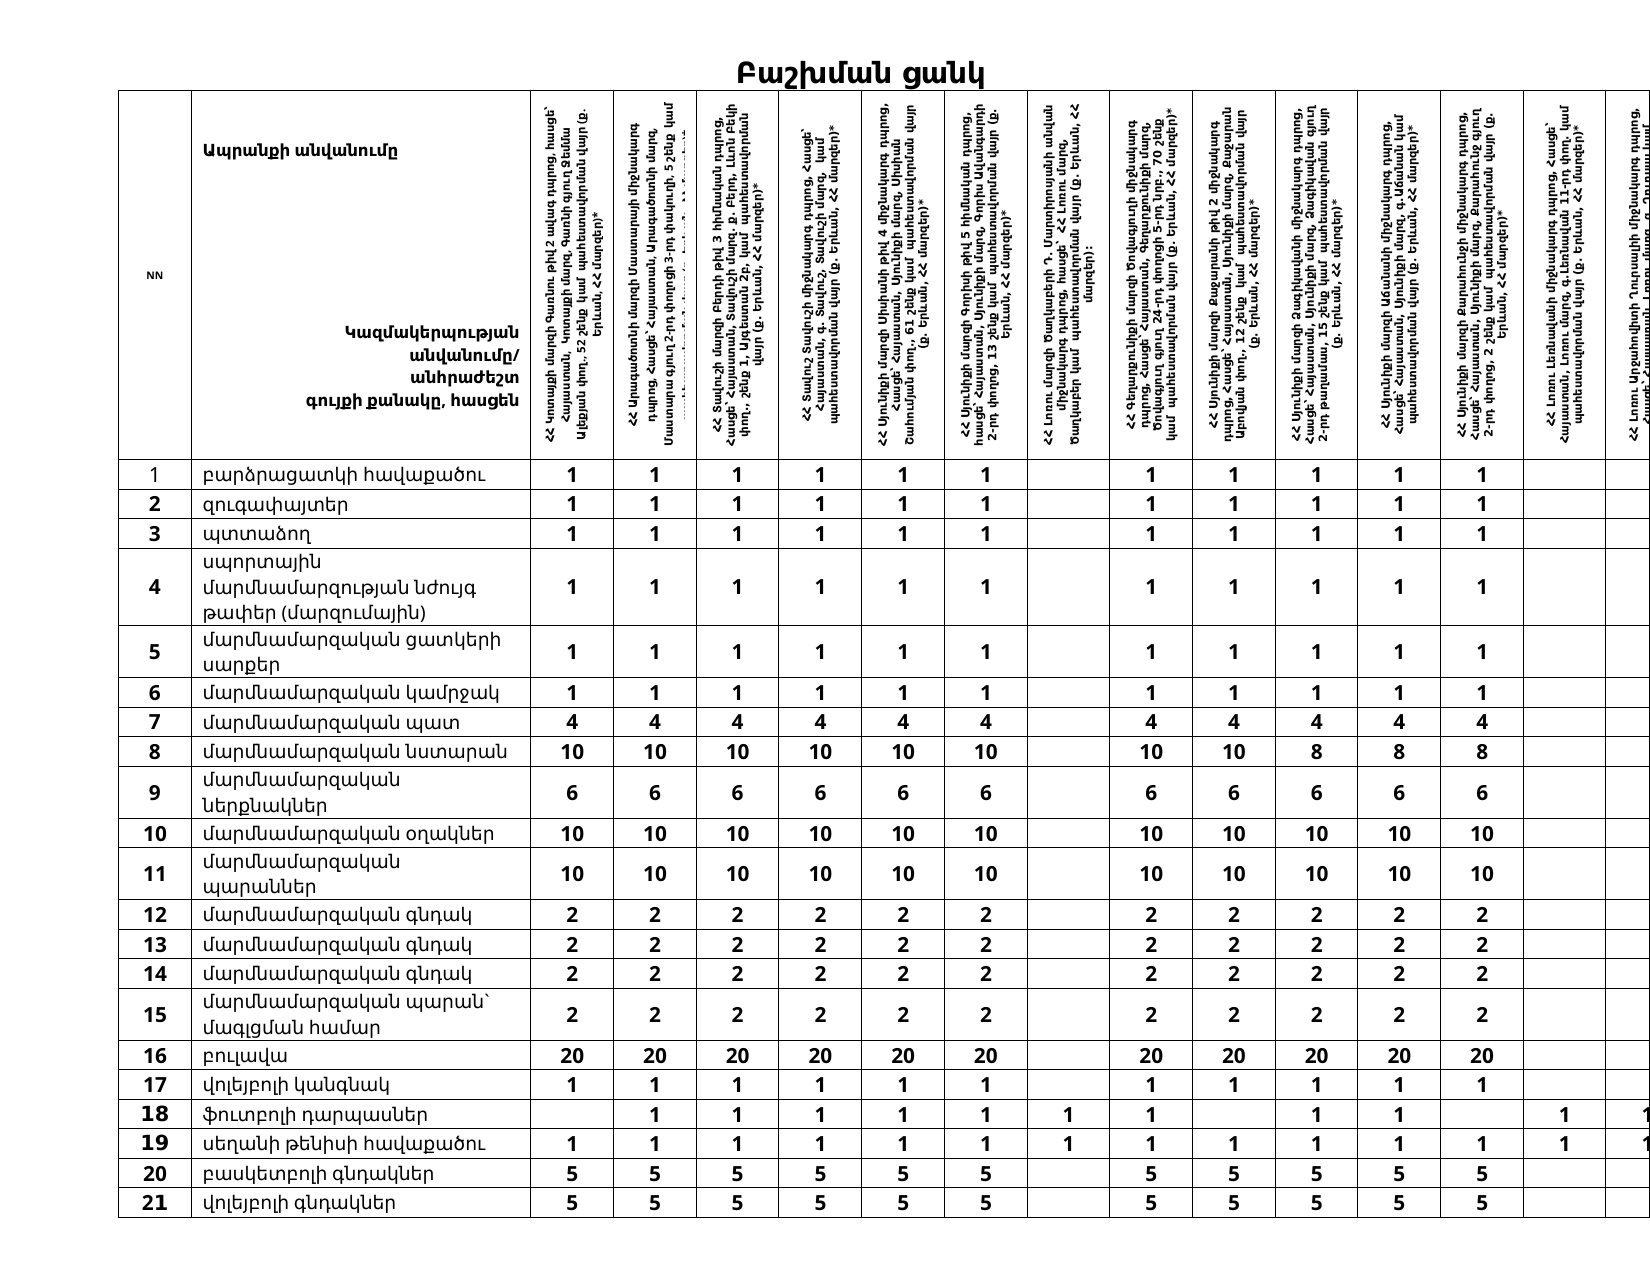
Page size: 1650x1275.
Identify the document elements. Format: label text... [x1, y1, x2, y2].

table_cell 1 [531, 460, 613, 488]
table_cell 19 [119, 1129, 191, 1158]
table_cell 2 [1276, 989, 1357, 1040]
table_cell [1524, 1070, 1605, 1099]
table_cell 6 [614, 767, 696, 818]
table_header ՀՀ Տավուշի մարզի Բերդի թիվ 3 հիմնական դպրոց, Հասցե՝ Հայաստան, Տավուշի մարզ. ք. Բերդ, Լևոն Բեկի փող., շենք 1, Այգեստան 2բ, կամ պահեստավորման վայր (ք. Երևան, ՀՀ մարզեր)* [697, 91, 778, 459]
table_cell [1028, 930, 1109, 958]
table_cell [1524, 678, 1605, 707]
table_cell 8 [1441, 737, 1523, 766]
table_cell սեղանի թենիսի հավաքածու [192, 1129, 530, 1158]
table_cell 14 [119, 959, 191, 988]
table_cell 1 [779, 519, 861, 547]
table_cell 10 [1358, 819, 1440, 847]
table_cell [1606, 519, 1649, 547]
table_cell [1606, 848, 1649, 899]
table_cell 2 [1276, 900, 1357, 929]
table_cell [531, 1100, 613, 1128]
table_cell ֆուտբոլի դարպասներ [192, 1100, 530, 1128]
table_cell 1 [1276, 490, 1357, 518]
table_cell [1028, 767, 1109, 818]
table_cell սպորտային մարմնամարզության նժույգ թափեր (մարզումային) [192, 549, 530, 625]
table_cell 1 [1441, 1070, 1523, 1099]
table_cell 18 [119, 1100, 191, 1128]
table_cell 5 [1358, 1159, 1440, 1187]
table_cell 4 [862, 708, 944, 736]
table_cell 1 [1110, 460, 1192, 488]
table_cell [1524, 549, 1605, 625]
table_cell 20 [1110, 1041, 1192, 1069]
table_cell [1606, 678, 1649, 707]
table_header ՀՀ Սյունիքի մարզի Սիսիանի թիվ 4 միջնակարգ դպրոց, Հասցե՝ Հայաստան, Սյունիքի մարզ, Սիսիան Շահումյան փող., 61 շենք կամ պահեստավորման վայր (ք. Երևան, ՀՀ մարզեր)* [862, 91, 944, 459]
table_cell մարմնամարզական պատ [192, 708, 530, 736]
table_cell 1 [862, 460, 944, 488]
table_cell 10 [1110, 819, 1192, 847]
table_cell 5 [614, 1188, 696, 1217]
table_cell 1 [1110, 1070, 1192, 1099]
table_cell 10 [945, 819, 1027, 847]
table_cell 5 [1276, 1188, 1357, 1217]
table_cell 1 [1441, 678, 1523, 707]
table_cell 2 [779, 900, 861, 929]
table_cell 5 [531, 1159, 613, 1187]
table_cell մարմնամարզական ցատկերի սարքեր [192, 626, 530, 677]
table_cell 15 [119, 989, 191, 1040]
table_cell 5 [1193, 1159, 1275, 1187]
table_cell 4 [1358, 708, 1440, 736]
table_cell 1 [1276, 678, 1357, 707]
table_cell 6 [697, 767, 778, 818]
table_cell 20 [1441, 1041, 1523, 1069]
table_cell 20 [614, 1041, 696, 1069]
table_cell 1 [614, 1100, 696, 1128]
table_cell [1028, 1188, 1109, 1217]
table_cell [1606, 989, 1649, 1040]
table_cell 1 [1358, 1100, 1440, 1128]
table_cell [1028, 989, 1109, 1040]
table_cell 4 [119, 549, 191, 625]
table_cell մարմնամարզական պարաններ [192, 848, 530, 899]
table_cell 1 [1110, 549, 1192, 625]
table_cell 10 [1276, 848, 1357, 899]
table_cell 2 [531, 900, 613, 929]
table_cell մարմնամարզական ներքնակներ [192, 767, 530, 818]
table_cell 2 [531, 989, 613, 1040]
table_cell 1 [697, 460, 778, 488]
table_cell 2 [1441, 989, 1523, 1040]
table_cell 10 [1193, 819, 1275, 847]
table_cell 6 [1358, 767, 1440, 818]
table_cell 5 [862, 1188, 944, 1217]
table_cell 10 [614, 819, 696, 847]
table_cell 1 [1358, 1070, 1440, 1099]
table_cell 1 [1441, 519, 1523, 547]
table_cell 1 [779, 549, 861, 625]
table_cell 10 [862, 737, 944, 766]
table_cell 20 [945, 1041, 1027, 1069]
table_cell 1 [531, 549, 613, 625]
table_cell 2 [1441, 900, 1523, 929]
table_cell 1 [697, 678, 778, 707]
table_cell 1 [862, 1100, 944, 1128]
table_cell 20 [531, 1041, 613, 1069]
table_cell 5 [1441, 1188, 1523, 1217]
table_cell [1606, 819, 1649, 847]
table_cell 2 [1193, 989, 1275, 1040]
table_cell 1 [862, 678, 944, 707]
table_cell 2 [1193, 930, 1275, 958]
table_cell 1 [779, 1100, 861, 1128]
table_cell 10 [1193, 737, 1275, 766]
table_header ՀՀ Սյունիքի մարզի Ձագիկավանի միջնակարգ դպրոց, Հասցե՝ Հայաստան, Սյունիքի մարզ, Ձագիկավան գյուղ 2-րդ թաղամաս, 15 շենք կամ պահեստավորման վայր (ք. Երևան, ՀՀ մարզեր)* [1276, 91, 1357, 459]
table_cell 2 [779, 989, 861, 1040]
table_cell 10 [862, 848, 944, 899]
table_cell 4 [1441, 708, 1523, 736]
table_cell 6 [779, 767, 861, 818]
table_cell 10 [945, 737, 1027, 766]
table_header ՀՀ Սյունիքի մարզի Գորիսի թիվ 5 հիմնական դպրոց, հասցե՝ Հայաստան, Սյունիքի մարզ, Գորիս Ավանգարդի 2-րդ փողոց, 13 շենք կամ պահեստավորման վայր (ք. Երևան, ՀՀ մարզեր)* [945, 91, 1027, 459]
table_cell 2 [1276, 930, 1357, 958]
table_cell 4 [697, 708, 778, 736]
table_cell 1 [945, 460, 1027, 488]
table_cell [1524, 1041, 1605, 1069]
table_cell 10 [697, 819, 778, 847]
table_cell 1 [1358, 549, 1440, 625]
table_cell 1 [531, 490, 613, 518]
table_cell 5 [614, 1159, 696, 1187]
table_cell 2 [1358, 930, 1440, 958]
table_cell [1524, 708, 1605, 736]
table_cell 2 [1441, 930, 1523, 958]
table_header ՀՀ Լոռու Արջահովիտի Ղուրսալիի միջնակարգ դպրոց, Հասցե՝ Հայաստան, Լոռու մարզ, գ. Ղուրսալ կամ պահեստավորման վայր (ք. Երևան, ՀՀ մարզեր)* [1606, 91, 1649, 459]
table_cell բասկետբոլի գնդակներ [192, 1159, 530, 1187]
table_cell 8 [1276, 737, 1357, 766]
table_header ՀՀ Գեղարքունիքի մարզի Ծովագյուղի միջնակարգ դպրոց, Հասցե՝ Հայաստան, Գեղարքունիքի մարզ, Ծովագյուղ գյուղ 24-րդ փողոցի 5-րդ նրբ., 70 շենք կամ պահեստավորման վայր (ք. Երևան, ՀՀ մարզեր)* [1110, 91, 1192, 459]
table_cell [1524, 767, 1605, 818]
table_cell [1524, 519, 1605, 547]
table_cell [1028, 708, 1109, 736]
table_cell 1 [1193, 490, 1275, 518]
table_cell 16 [119, 1041, 191, 1069]
table_cell 10 [945, 848, 1027, 899]
table_cell [1606, 930, 1649, 958]
table_cell 2 [1441, 959, 1523, 988]
table_cell 1 [531, 1129, 613, 1158]
table_cell 10 [1110, 737, 1192, 766]
table_cell 1 [531, 678, 613, 707]
table_cell 1 [119, 460, 191, 488]
table_cell 5 [697, 1159, 778, 1187]
table_cell 10 [119, 819, 191, 847]
table_cell [1441, 1100, 1523, 1128]
table_cell 1 [614, 678, 696, 707]
table_cell 10 [1441, 848, 1523, 899]
table_cell 1 [614, 1129, 696, 1158]
table_cell 1 [945, 549, 1027, 625]
table_cell 2 [1358, 989, 1440, 1040]
table_header ՀՀ Սյունիքի մարզի Աճանանի միջնակարգ դպրոց, Հասցե՝ Հայաստան, Սյունիքի մարզ, գ.Աճանան կամ պահեստավորման վայր (ք. Երևան, ՀՀ մարզեր)* [1358, 91, 1440, 459]
table_cell 10 [779, 819, 861, 847]
table_cell 5 [779, 1188, 861, 1217]
table_cell 1 [862, 1129, 944, 1158]
table_cell 9 [119, 767, 191, 818]
table_cell 2 [1110, 900, 1192, 929]
table_cell [1028, 737, 1109, 766]
table_cell 20 [1358, 1041, 1440, 1069]
table_cell [1606, 460, 1649, 488]
table_cell 1 [614, 549, 696, 625]
table_cell 1 [1110, 1129, 1192, 1158]
table_cell 1 [1276, 1070, 1357, 1099]
table_cell 1 [1276, 519, 1357, 547]
table_cell 10 [697, 737, 778, 766]
table_cell 1 [1193, 549, 1275, 625]
table_cell [1524, 490, 1605, 518]
table_cell 20 [119, 1159, 191, 1187]
table_cell [1606, 708, 1649, 736]
table_cell 5 [779, 1159, 861, 1187]
table_cell 5 [1441, 1159, 1523, 1187]
table_cell 1 [1276, 549, 1357, 625]
table_cell 1 [862, 490, 944, 518]
table_cell 5 [119, 626, 191, 677]
table_cell 2 [862, 900, 944, 929]
table_cell 1 [862, 626, 944, 677]
table_cell 1 [1193, 519, 1275, 547]
table_cell 21 [119, 1188, 191, 1217]
table_cell 1 [1358, 626, 1440, 677]
table_cell վոլեյբոլի կանգնակ [192, 1070, 530, 1099]
table_cell մարմնամարզական կամրջակ [192, 678, 530, 707]
table_cell 2 [862, 930, 944, 958]
table_cell 2 [945, 989, 1027, 1040]
table_cell 4 [531, 708, 613, 736]
table_cell 10 [1276, 819, 1357, 847]
table_cell 1 [1358, 490, 1440, 518]
table_cell 2 [697, 959, 778, 988]
table_cell [1193, 1100, 1275, 1128]
table_cell 1 [1276, 1100, 1357, 1128]
table_cell 2 [945, 959, 1027, 988]
table_cell 1 [945, 519, 1027, 547]
table_cell 5 [1358, 1188, 1440, 1217]
table_cell 2 [1193, 959, 1275, 988]
table_cell 2 [614, 930, 696, 958]
table_cell 10 [1358, 848, 1440, 899]
table_cell 3 [119, 519, 191, 547]
table_cell 1 [945, 626, 1027, 677]
table_cell 1 [1028, 1100, 1109, 1128]
table_cell 1 [779, 490, 861, 518]
table_cell 1 [1441, 549, 1523, 625]
table_cell մարմնամարզական պարան` մագլցման համար [192, 989, 530, 1040]
table_cell [1606, 626, 1649, 677]
table_cell 1 [1524, 1100, 1605, 1128]
table_cell 2 [1110, 959, 1192, 988]
table_cell 1 [1441, 460, 1523, 488]
table_cell [1606, 490, 1649, 518]
table_cell 1 [1193, 460, 1275, 488]
table_cell 2 [862, 989, 944, 1040]
table_cell 1 [945, 1070, 1027, 1099]
table_cell 1 [1276, 1129, 1357, 1158]
table_header ՀՀ Լոռու մարզի Ծաղկաբերի Դ. Մարտիրոսյանի անվան միջնակարգ դպրոց, հասցե՝ ՀՀ Լոռու մարզ, Ծաղկաբեր կամ պահեստավորման վայր (ք. Երևան, ՀՀ մարզեր): [1028, 91, 1109, 459]
table_cell 2 [945, 930, 1027, 958]
table_cell 1 [1110, 519, 1192, 547]
table_cell [1028, 519, 1109, 547]
table_cell մարմնամարզական օղակներ [192, 819, 530, 847]
table_cell 1 [779, 1070, 861, 1099]
table_cell 1 [945, 678, 1027, 707]
table_header ՀՀ Սյունիքի մարզի Քաջարանի թիվ 2 միջնակարգ դպրոց, Հասցե՝ Հայաստան, Սյունիքի մարզ, Քաջարան Աբովյան փող., 12 շենք կամ պահեստավորման վայր (ք. Երևան, ՀՀ մարզեր)* [1193, 91, 1275, 459]
table_cell 2 [779, 959, 861, 988]
table_cell 10 [697, 848, 778, 899]
table_cell 1 [697, 490, 778, 518]
table_cell 2 [697, 900, 778, 929]
table_cell [1028, 848, 1109, 899]
table_cell 1 [697, 1129, 778, 1158]
table_cell 7 [119, 708, 191, 736]
table_cell 20 [779, 1041, 861, 1069]
table_cell [1524, 737, 1605, 766]
table_header NN [119, 91, 191, 459]
table_cell պտտաձող [192, 519, 530, 547]
table_cell 1 [1110, 1100, 1192, 1128]
table_cell 2 [614, 900, 696, 929]
table_cell 1 [1358, 460, 1440, 488]
table_cell [1028, 460, 1109, 488]
table_cell 1 [1606, 1129, 1649, 1158]
table_cell 1 [697, 1070, 778, 1099]
table_cell 1 [1606, 1100, 1649, 1128]
table_cell 10 [862, 819, 944, 847]
table_header ՀՀ Արագածոտնի մարզի Մաստարայի միջնակարգ դպրոց, Հասցե՝ Հայաստան, Արագածոտնի մարզ, Մաստարա գյուղ 2-րդ փողոցի 3-րդ փակուղի, 5 շենք կամ պահեստավորման վայր (ք. Երևան, ՀՀ մարզեր)* [614, 91, 696, 459]
table_cell 2 [697, 989, 778, 1040]
table_cell 6 [1441, 767, 1523, 818]
table_cell 1 [862, 1070, 944, 1099]
table_header Ապրանքի անվանումը Կազմակերպության անվանումը/ անհրաժեշտ գույքի քանակը, հասցեն [192, 91, 530, 459]
table_cell 6 [1276, 767, 1357, 818]
table_cell 6 [862, 767, 944, 818]
table_cell [1524, 1159, 1605, 1187]
table_cell 2 [119, 490, 191, 518]
table_cell 1 [697, 626, 778, 677]
table_cell մարմնամարզական գնդակ [192, 930, 530, 958]
table_cell [1606, 1070, 1649, 1099]
table_cell 1 [531, 519, 613, 547]
table_cell 2 [614, 989, 696, 1040]
table_cell 2 [531, 959, 613, 988]
table_cell 2 [862, 959, 944, 988]
table_cell [1524, 900, 1605, 929]
table_cell մարմնամարզական գնդակ [192, 959, 530, 988]
table_cell [1524, 460, 1605, 488]
table_cell 1 [1276, 626, 1357, 677]
table_cell 1 [1110, 626, 1192, 677]
table_cell 1 [614, 1070, 696, 1099]
table_cell 2 [614, 959, 696, 988]
table_cell 10 [531, 737, 613, 766]
table_cell 5 [945, 1188, 1027, 1217]
table_cell 10 [779, 737, 861, 766]
table_cell [1028, 1041, 1109, 1069]
table_cell [1028, 490, 1109, 518]
table_cell 5 [1276, 1159, 1357, 1187]
table_cell [1606, 549, 1649, 625]
table_cell 6 [119, 678, 191, 707]
table_cell 10 [1110, 848, 1192, 899]
table_cell [1606, 1159, 1649, 1187]
table_header ՀՀ Տավուշ Տավուշի միջնակարգ դպրոց, Հասցե՝ Հայաստան, գ. Տավուշ, Տավուշի մարզ, կամ պահեստավորման վայր (ք. Երևան, ՀՀ մարզեր)* [779, 91, 861, 459]
table_cell [1606, 900, 1649, 929]
table_cell 17 [119, 1070, 191, 1099]
table_cell 1 [1441, 490, 1523, 518]
table_cell 1 [1358, 519, 1440, 547]
table_cell 12 [119, 900, 191, 929]
table_cell 2 [1110, 989, 1192, 1040]
table_cell [1524, 626, 1605, 677]
table_cell 10 [1441, 819, 1523, 847]
table_cell 5 [1110, 1188, 1192, 1217]
table_cell 2 [1276, 959, 1357, 988]
table_cell 6 [1110, 767, 1192, 818]
table_cell 1 [779, 1129, 861, 1158]
table_cell 11 [119, 848, 191, 899]
table_cell 2 [697, 930, 778, 958]
table_cell 1 [1441, 1129, 1523, 1158]
table_cell 1 [614, 490, 696, 518]
table_cell [1524, 1188, 1605, 1217]
table_cell 1 [614, 460, 696, 488]
table_cell 2 [1193, 900, 1275, 929]
table_cell [1606, 767, 1649, 818]
table_cell 4 [779, 708, 861, 736]
table_cell 5 [1110, 1159, 1192, 1187]
table_cell 20 [1276, 1041, 1357, 1069]
table_cell 5 [862, 1159, 944, 1187]
table_cell [1606, 737, 1649, 766]
table_cell [1028, 900, 1109, 929]
table_cell 1 [614, 519, 696, 547]
table_cell 4 [1193, 708, 1275, 736]
table_cell 1 [1276, 460, 1357, 488]
table_cell 1 [945, 1100, 1027, 1128]
table_cell [1606, 959, 1649, 988]
table_cell 1 [1524, 1129, 1605, 1158]
table_cell 5 [531, 1188, 613, 1217]
table_cell 6 [1193, 767, 1275, 818]
table_cell [1524, 848, 1605, 899]
table_cell 10 [614, 848, 696, 899]
table_cell մարմնամարզական նստարան [192, 737, 530, 766]
table_cell 20 [862, 1041, 944, 1069]
table_cell 20 [1193, 1041, 1275, 1069]
table_cell [1524, 930, 1605, 958]
table_cell վոլեյբոլի գնդակներ [192, 1188, 530, 1217]
table_cell 1 [1193, 1070, 1275, 1099]
table_cell [1028, 819, 1109, 847]
table_cell 8 [119, 737, 191, 766]
table_cell [1028, 959, 1109, 988]
table_cell 2 [945, 900, 1027, 929]
table_cell [1028, 1070, 1109, 1099]
table_cell 4 [1110, 708, 1192, 736]
table_header ՀՀ Կոտայքի մարզի Գառնու թիվ 2 ավագ դպրոց, հասցե՝ Հայաստան, Կոտայքի մարզ, Գառնի գյուղ Ջեմմա Ալեքյան փող., 52 շենք կամ պահեստավորման վայր (ք. Երևան, ՀՀ մարզեր)* [531, 91, 613, 459]
table_cell 1 [1358, 678, 1440, 707]
table_cell 1 [531, 626, 613, 677]
table_cell 1 [945, 490, 1027, 518]
table_cell 8 [1358, 737, 1440, 766]
table_cell 6 [945, 767, 1027, 818]
table_cell [1606, 1188, 1649, 1217]
table_cell 1 [862, 519, 944, 547]
table_cell 1 [531, 1070, 613, 1099]
table_cell 2 [779, 930, 861, 958]
table_cell [1606, 1041, 1649, 1069]
table_cell [1028, 626, 1109, 677]
table_cell 5 [697, 1188, 778, 1217]
table_cell [1028, 1159, 1109, 1187]
table_cell 10 [779, 848, 861, 899]
table_cell մարմնամարզական գնդակ [192, 900, 530, 929]
table_cell 10 [531, 819, 613, 847]
table_header ՀՀ Լոռու Լեռնավանի միջնակարգ դպրոց, Հասցե՝ Հայաստան, Լոռու մարզ, գ.Լեռնավան 11-րդ փող. կամ պահեստավորման վայր (ք. Երևան, ՀՀ մարզեր)* [1524, 91, 1605, 459]
table_cell [1028, 678, 1109, 707]
table_cell 2 [1358, 959, 1440, 988]
table_cell 4 [1276, 708, 1357, 736]
table_cell 1 [779, 460, 861, 488]
table_cell 1 [779, 678, 861, 707]
table_cell [1524, 819, 1605, 847]
table_cell 2 [1110, 930, 1192, 958]
table_cell 1 [697, 519, 778, 547]
table_cell 5 [945, 1159, 1027, 1187]
table_cell 1 [1441, 626, 1523, 677]
table_cell 1 [614, 626, 696, 677]
table_cell զուգափայտեր [192, 490, 530, 518]
table_cell [1524, 959, 1605, 988]
table_cell 1 [1193, 1129, 1275, 1158]
table_cell 1 [697, 549, 778, 625]
text Բաշխման ցանկ [118, 56, 1603, 90]
table_cell 2 [1358, 900, 1440, 929]
table_cell 1 [1110, 490, 1192, 518]
table_cell 1 [1110, 678, 1192, 707]
table_cell 1 [862, 549, 944, 625]
table_cell 1 [945, 1129, 1027, 1158]
table_cell բարձրացատկի հավաքածու [192, 460, 530, 488]
table_cell 13 [119, 930, 191, 958]
table_cell 1 [1028, 1129, 1109, 1158]
table_header ՀՀ Սյունիքի մարզի Քարահունջի միջնակարգ դպրոց, Հասցե՝ Հայաստան, Սյունիքի մարզ, Քարահունջ գյուղ 2-րդ փողոց, 2 շենք կամ պահեստավորման վայր (ք. Երևան, ՀՀ մարզեր)* [1441, 91, 1523, 459]
table_cell [1028, 549, 1109, 625]
table_cell 2 [531, 930, 613, 958]
table_cell 4 [614, 708, 696, 736]
table_cell 10 [614, 737, 696, 766]
table_cell [1524, 989, 1605, 1040]
table_cell 10 [531, 848, 613, 899]
table_cell 1 [1358, 1129, 1440, 1158]
table_cell 10 [1193, 848, 1275, 899]
table_cell 6 [531, 767, 613, 818]
table_cell 4 [945, 708, 1027, 736]
table_cell բուլավա [192, 1041, 530, 1069]
table_cell 20 [697, 1041, 778, 1069]
table_cell 1 [697, 1100, 778, 1128]
table_cell 1 [1193, 626, 1275, 677]
table_cell 1 [779, 626, 861, 677]
table_cell 5 [1193, 1188, 1275, 1217]
table_cell 1 [1193, 678, 1275, 707]
